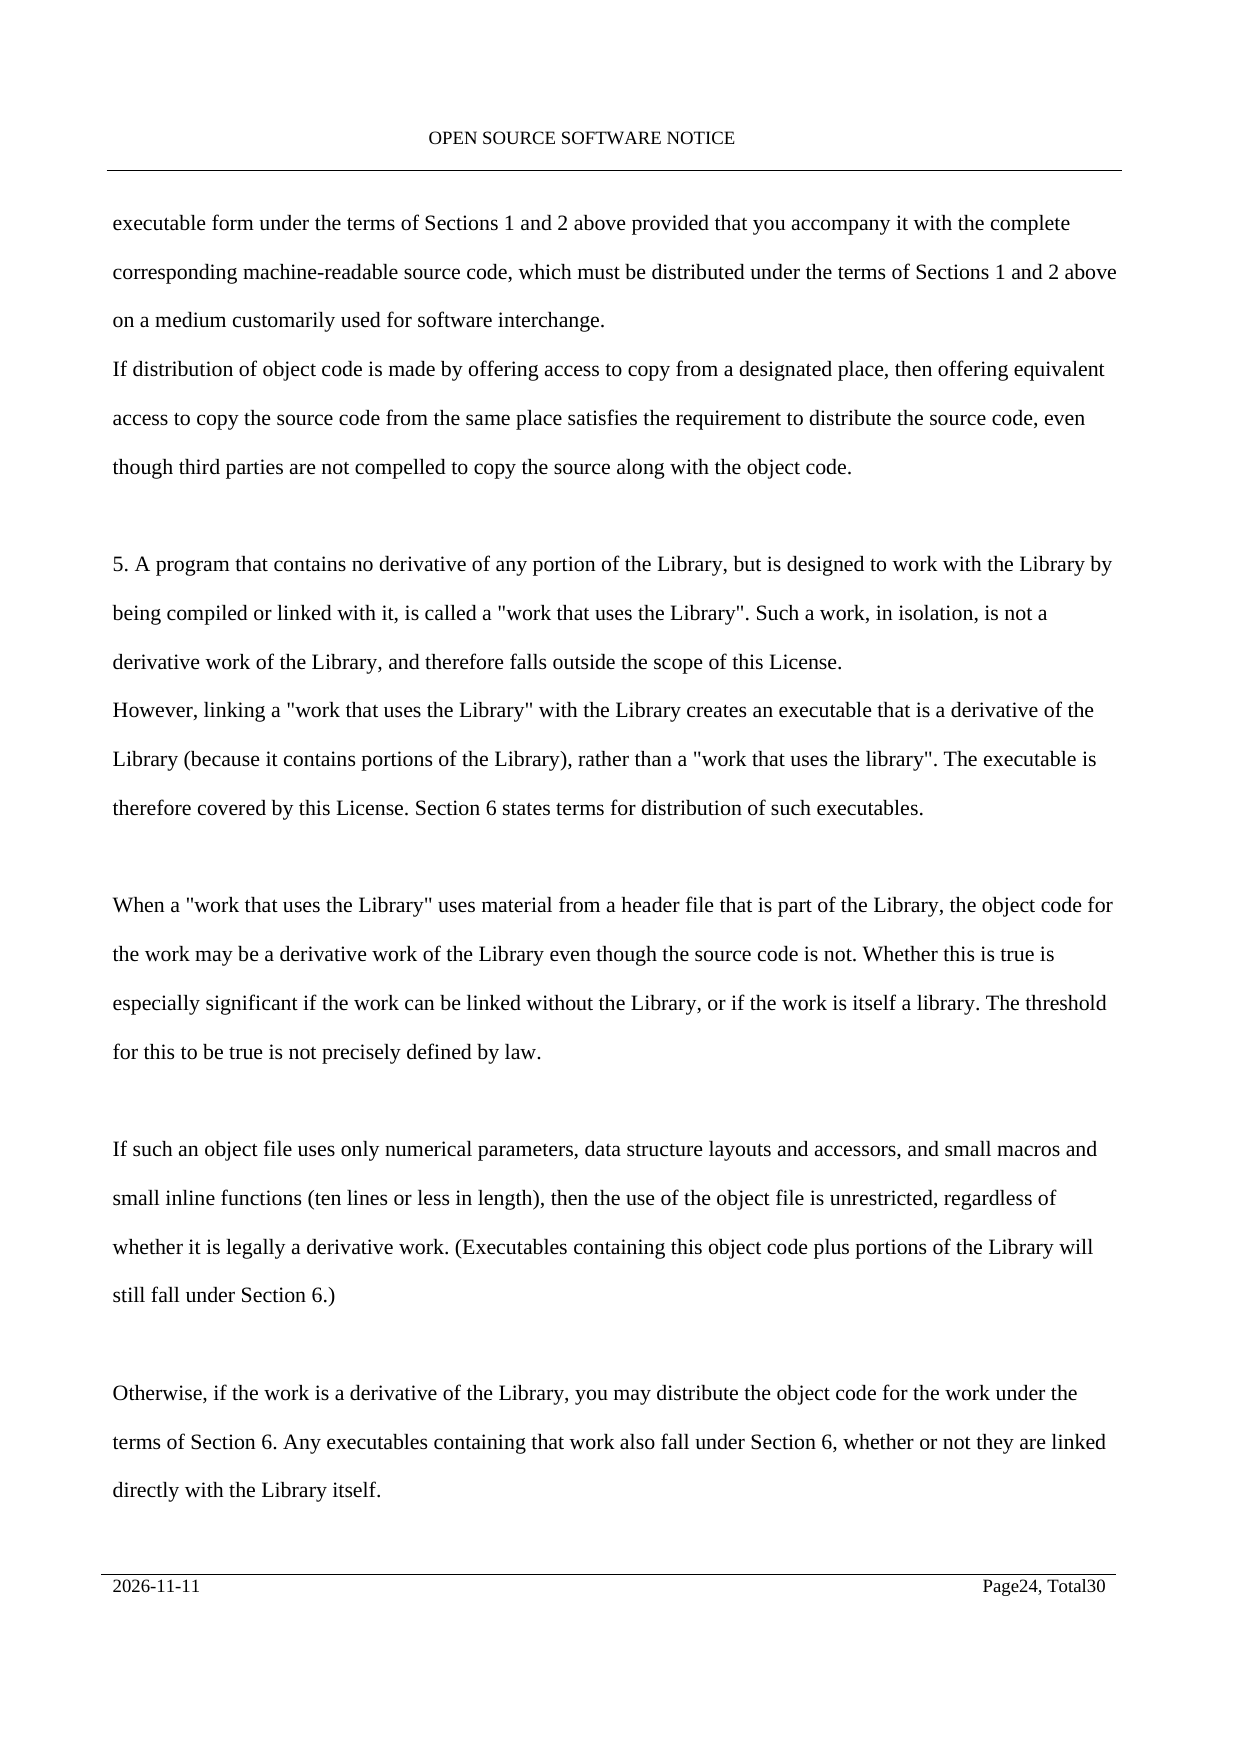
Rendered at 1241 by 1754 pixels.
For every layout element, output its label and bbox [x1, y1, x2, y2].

text [112, 206, 1128, 1506]
